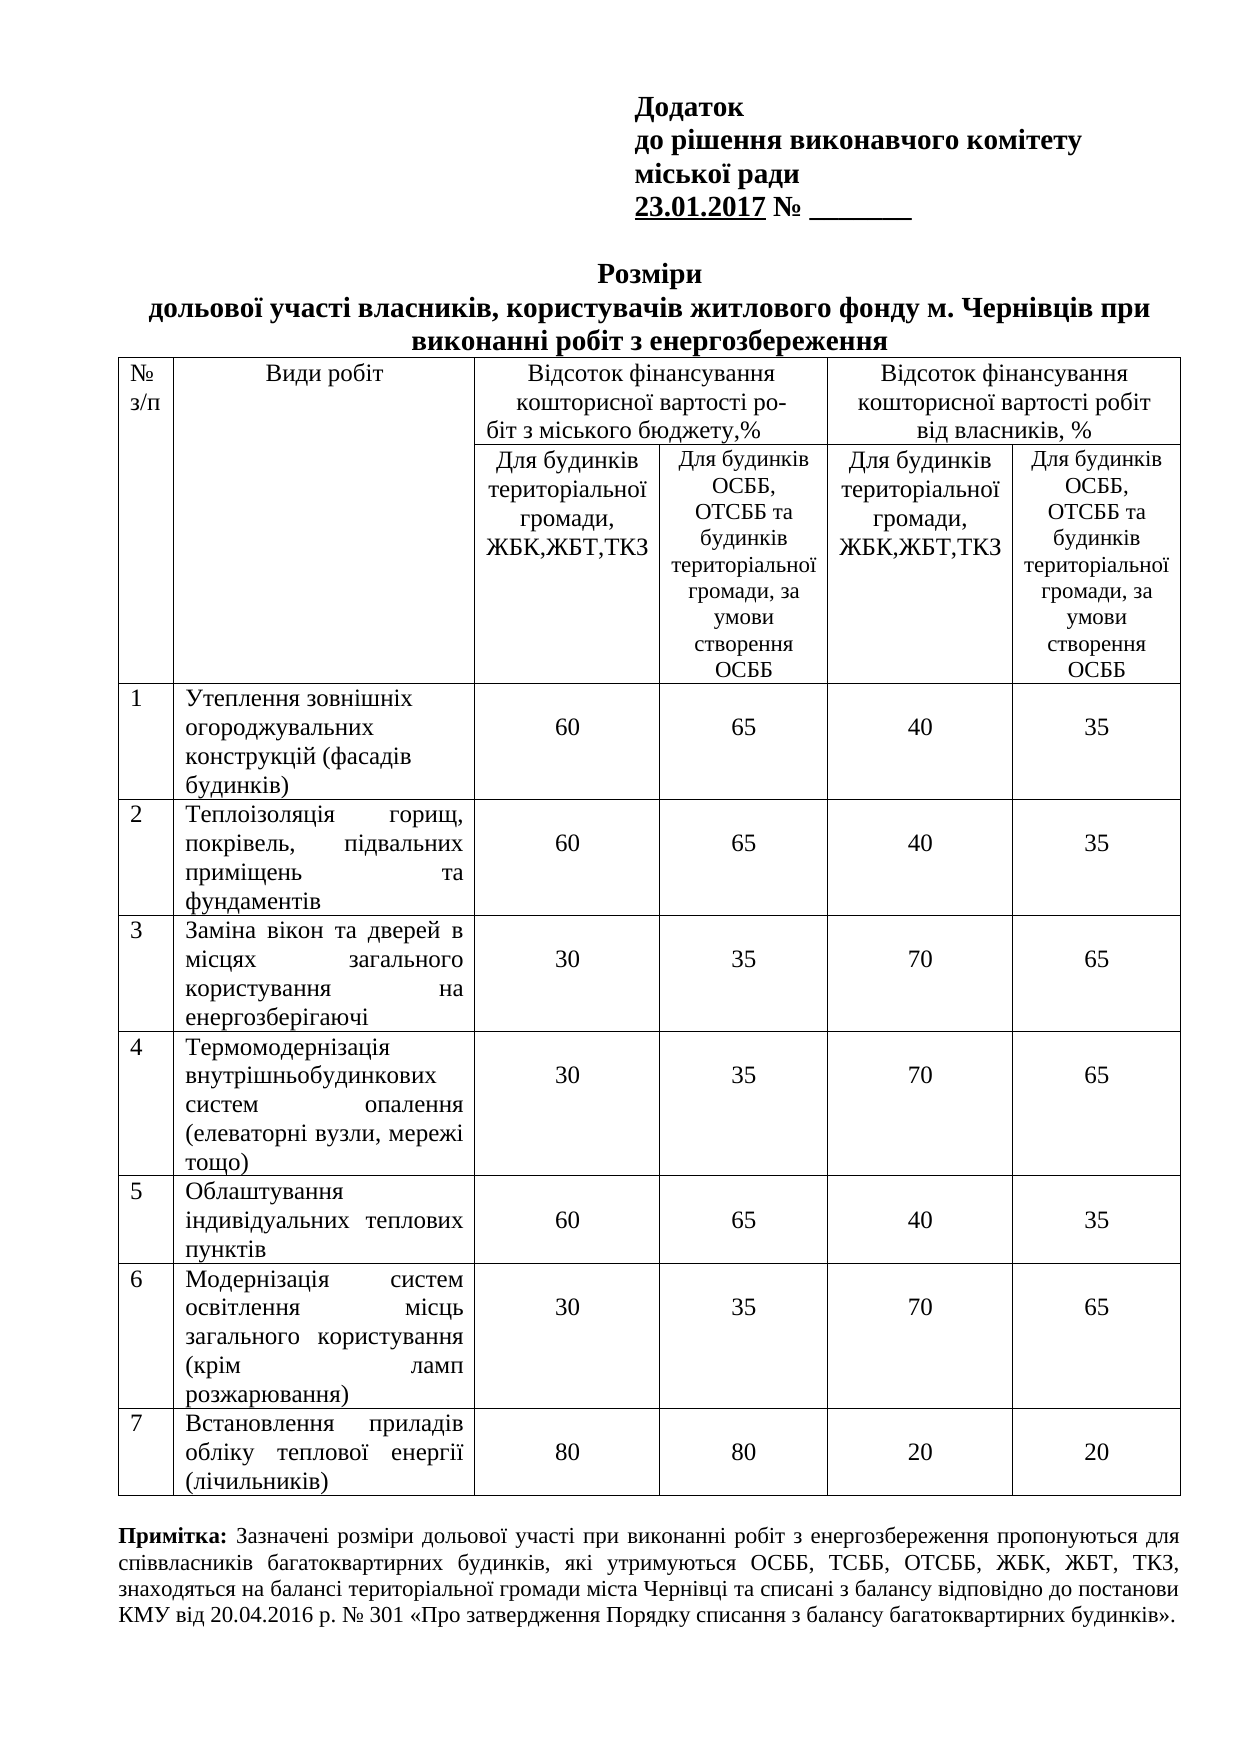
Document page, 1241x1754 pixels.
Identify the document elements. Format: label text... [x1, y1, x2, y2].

table_cell 70 [828, 916, 1012, 1031]
table_cell 7 [119, 1409, 173, 1495]
table_cell 1 [119, 684, 173, 798]
table_cell 40 [828, 1176, 1012, 1263]
table_cell Для будинків ОСББ, ОТСББ та будинків територіальної громади, за умови створення ОСББ [1013, 445, 1180, 682]
table_cell Термомодернізація внутрішньобудинкових систем опалення (елеваторні вузли, мережі тощо) [174, 1032, 474, 1175]
table_cell 70 [828, 1264, 1012, 1407]
table_cell Встановлення приладів обліку теплової енергії (лічильників) [174, 1409, 474, 1495]
table_cell 65 [1013, 916, 1180, 1031]
table_cell 4 [119, 1032, 173, 1175]
table_cell 80 [475, 1409, 659, 1495]
table_cell 40 [828, 800, 1012, 914]
table_header Види робіт [174, 358, 474, 682]
table_cell 70 [828, 1032, 1012, 1175]
table_header № з/п [119, 358, 173, 682]
table_cell 40 [828, 684, 1012, 798]
table_cell 60 [475, 800, 659, 914]
table_cell Для будинків ОСББ, ОТСББ та будинків територіальної громади, за умови створення ОСББ [660, 445, 827, 682]
table_header Відсоток фінансування кошторисної вартості робіт від власників, % [828, 358, 1180, 444]
table_cell 20 [1013, 1409, 1180, 1495]
table_header Відсоток фінансування кошторисної вартості ро- біт з міського бюджету,% [475, 358, 827, 444]
text Розміри [118, 256, 1181, 290]
table_cell 3 [119, 916, 173, 1031]
table_cell Теплоізоляція горищ, покрівель, підвальних приміщень та фундаментів [174, 800, 474, 914]
table_cell 30 [475, 1264, 659, 1407]
table_cell 30 [475, 916, 659, 1031]
text до рішення виконавчого комітету [561, 122, 1181, 156]
table_cell 20 [828, 1409, 1012, 1495]
table_cell 35 [1013, 1176, 1180, 1263]
table_cell 65 [1013, 1032, 1180, 1175]
text Примітка: Зазначені розміри дольової участі при виконанні робіт з енергозбереження пропонуються для співвласників багатоквартирних будинків, які утримуються ОСББ, ТСББ, ОТСББ, ЖБК, ЖБТ, ТКЗ, знаходяться на балансі територіальної громади міста Чернівці та списані з балансу відповідно до постанови КМУ від 20.04.2016 р. № 301 «Про затвердження Порядку списання з балансу багатоквартирних будинків». [118, 1522, 1181, 1628]
table_cell Модернізація систем освітлення місць загального користування (крім ламп розжарювання) [174, 1264, 474, 1407]
table_cell 35 [1013, 800, 1180, 914]
table_cell 35 [1013, 684, 1180, 798]
table_cell 35 [660, 1264, 827, 1407]
text 23.01.2017 № _______ [118, 189, 1181, 223]
table_cell 35 [660, 916, 827, 1031]
table_cell Заміна вікон та дверей в місцях загального користування на енергозберігаючі [174, 916, 474, 1031]
text міської ради [561, 156, 1181, 189]
table_cell 65 [1013, 1264, 1180, 1407]
table_cell 2 [119, 800, 173, 914]
text Додаток [561, 89, 1181, 122]
table_cell Облаштування індивідуальних теплових пунктів [174, 1176, 474, 1263]
table_cell Для будинків територіальної громади, ЖБК,ЖБТ,ТКЗ [828, 445, 1012, 682]
table_cell 30 [475, 1032, 659, 1175]
text дольової участі власників, користувачів житлового фонду м. Чернівців при виконанні робіт з енергозбереження [118, 290, 1181, 357]
table_cell Утеплення зовнішніх огороджувальних конструкцій (фасадів будинків) [174, 684, 474, 798]
table_cell 60 [475, 1176, 659, 1263]
table_cell 80 [660, 1409, 827, 1495]
table_cell 65 [660, 1176, 827, 1263]
table_cell 60 [475, 684, 659, 798]
table_cell 6 [119, 1264, 173, 1407]
table_cell 35 [660, 1032, 827, 1175]
table_cell 5 [119, 1176, 173, 1263]
table_cell 65 [660, 684, 827, 798]
table_cell Для будинків територіальної громади, ЖБК,ЖБТ,ТКЗ [475, 445, 659, 682]
table_cell 65 [660, 800, 827, 914]
